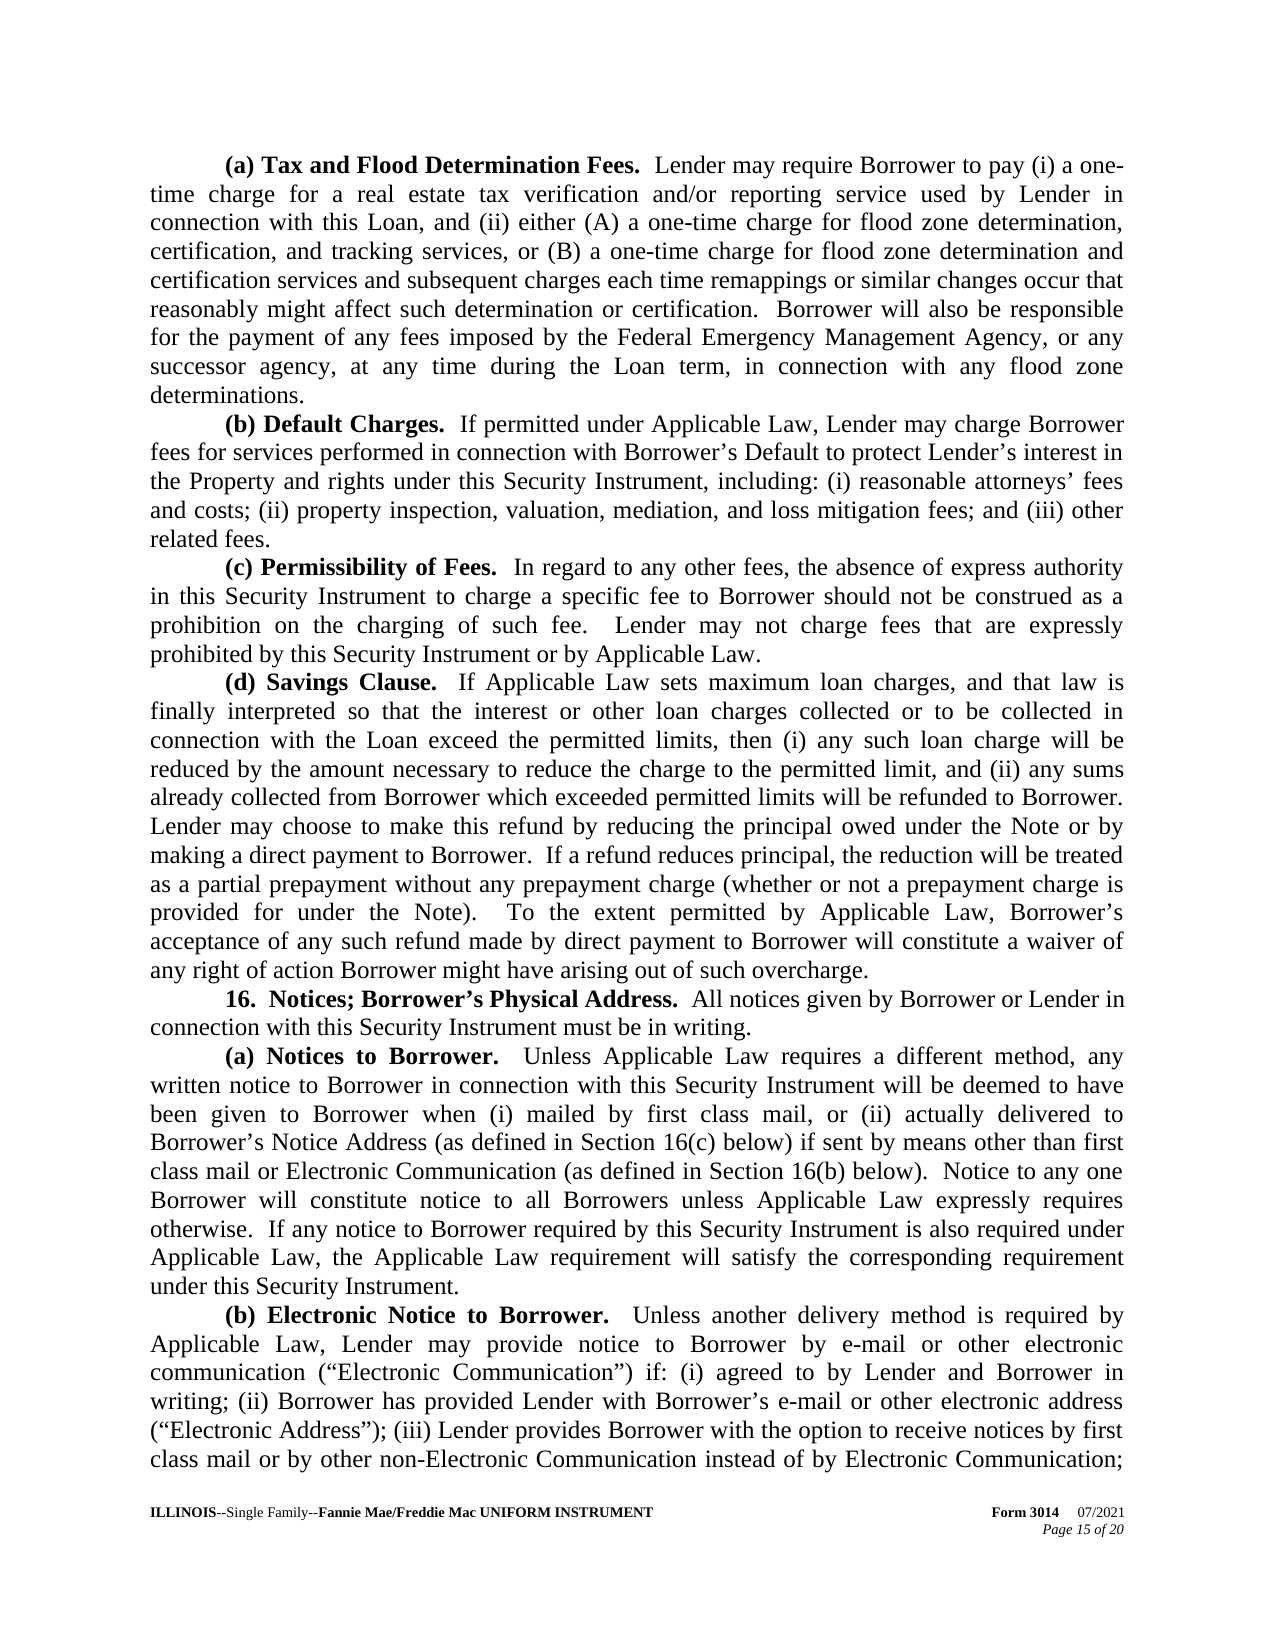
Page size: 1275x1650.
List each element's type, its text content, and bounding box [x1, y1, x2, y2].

text (b) Default Charges. If permitted under Applicable Law, Lender may charge Borrower fees for services performed in connection with Borrower’s Default to protect Lender’s interest in the Property and rights under this Security Instrument, including: (i) reasonable attorneys’ fees and costs; (ii) property inspection, valuation, mediation, and loss mitigation fees; and (iii) other related fees. [150, 409, 1125, 552]
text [150, 1300, 1125, 1472]
text 16. Notices; Borrower’s Physical Address. All notices given by Borrower or Lender in connection with this Security Instrument must be in writing. [150, 984, 1125, 1041]
text (a) Notices to Borrower. Unless Applicable Law requires a different method, any written notice to Borrower in connection with this Security Instrument will be deemed to have been given to Borrower when (i) mailed by first class mail, or (ii) actually delivered to Borrower’s Notice Address (as defined in Section 16(c) below) if sent by means other than first class mail or Electronic Communication (as defined in Section 16(b) below). Notice to any one Borrower will constitute notice to all Borrowers unless Applicable Law expressly requires otherwise. If any notice to Borrower required by this Security Instrument is also required under Applicable Law, the Applicable Law requirement will satisfy the corresponding requirement under this Security Instrument. [150, 1041, 1125, 1300]
text (c) Permissibility of Fees. In regard to any other fees, the absence of express authority in this Security Instrument to charge a specific fee to Borrower should not be construed as a prohibition on the charging of such fee. Lender may not charge fees that are expressly prohibited by this Security Instrument or by Applicable Law. [150, 552, 1125, 667]
text (d) Savings Clause. If Applicable Law sets maximum loan charges, and that law is finally interpreted so that the interest or other loan charges collected or to be collected in connection with the Loan exceed the permitted limits, then (i) any such loan charge will be reduced by the amount necessary to reduce the charge to the permitted limit, and (ii) any sums already collected from Borrower which exceeded permitted limits will be refunded to Borrower. Lender may choose to make this refund by reducing the principal owed under the Note or by making a direct payment to Borrower. If a refund reduces principal, the reduction will be treated as a partial prepayment without any prepayment charge (whether or not a prepayment charge is provided for under the Note). To the extent permitted by Applicable Law, Borrower’s acceptance of any such refund made by direct payment to Borrower will constitute a waiver of any right of action Borrower might have arising out of such overcharge. [150, 667, 1125, 984]
text (a) Tax and Flood Determination Fees. Lender may require Borrower to pay (i) a one-time charge for a real estate tax verification and/or reporting service used by Lender in connection with this Loan, and (ii) either (A) a one-time charge for flood zone determination, certification, and tracking services, or (B) a one-time charge for flood zone determination and certification services and subsequent charges each time remappings or similar changes occur that reasonably might affect such determination or certification. Borrower will also be responsible for the payment of any fees imposed by the Federal Emergency Management Agency, or any successor agency, at any time during the Loan term, in connection with any flood zone determinations. [150, 150, 1125, 409]
